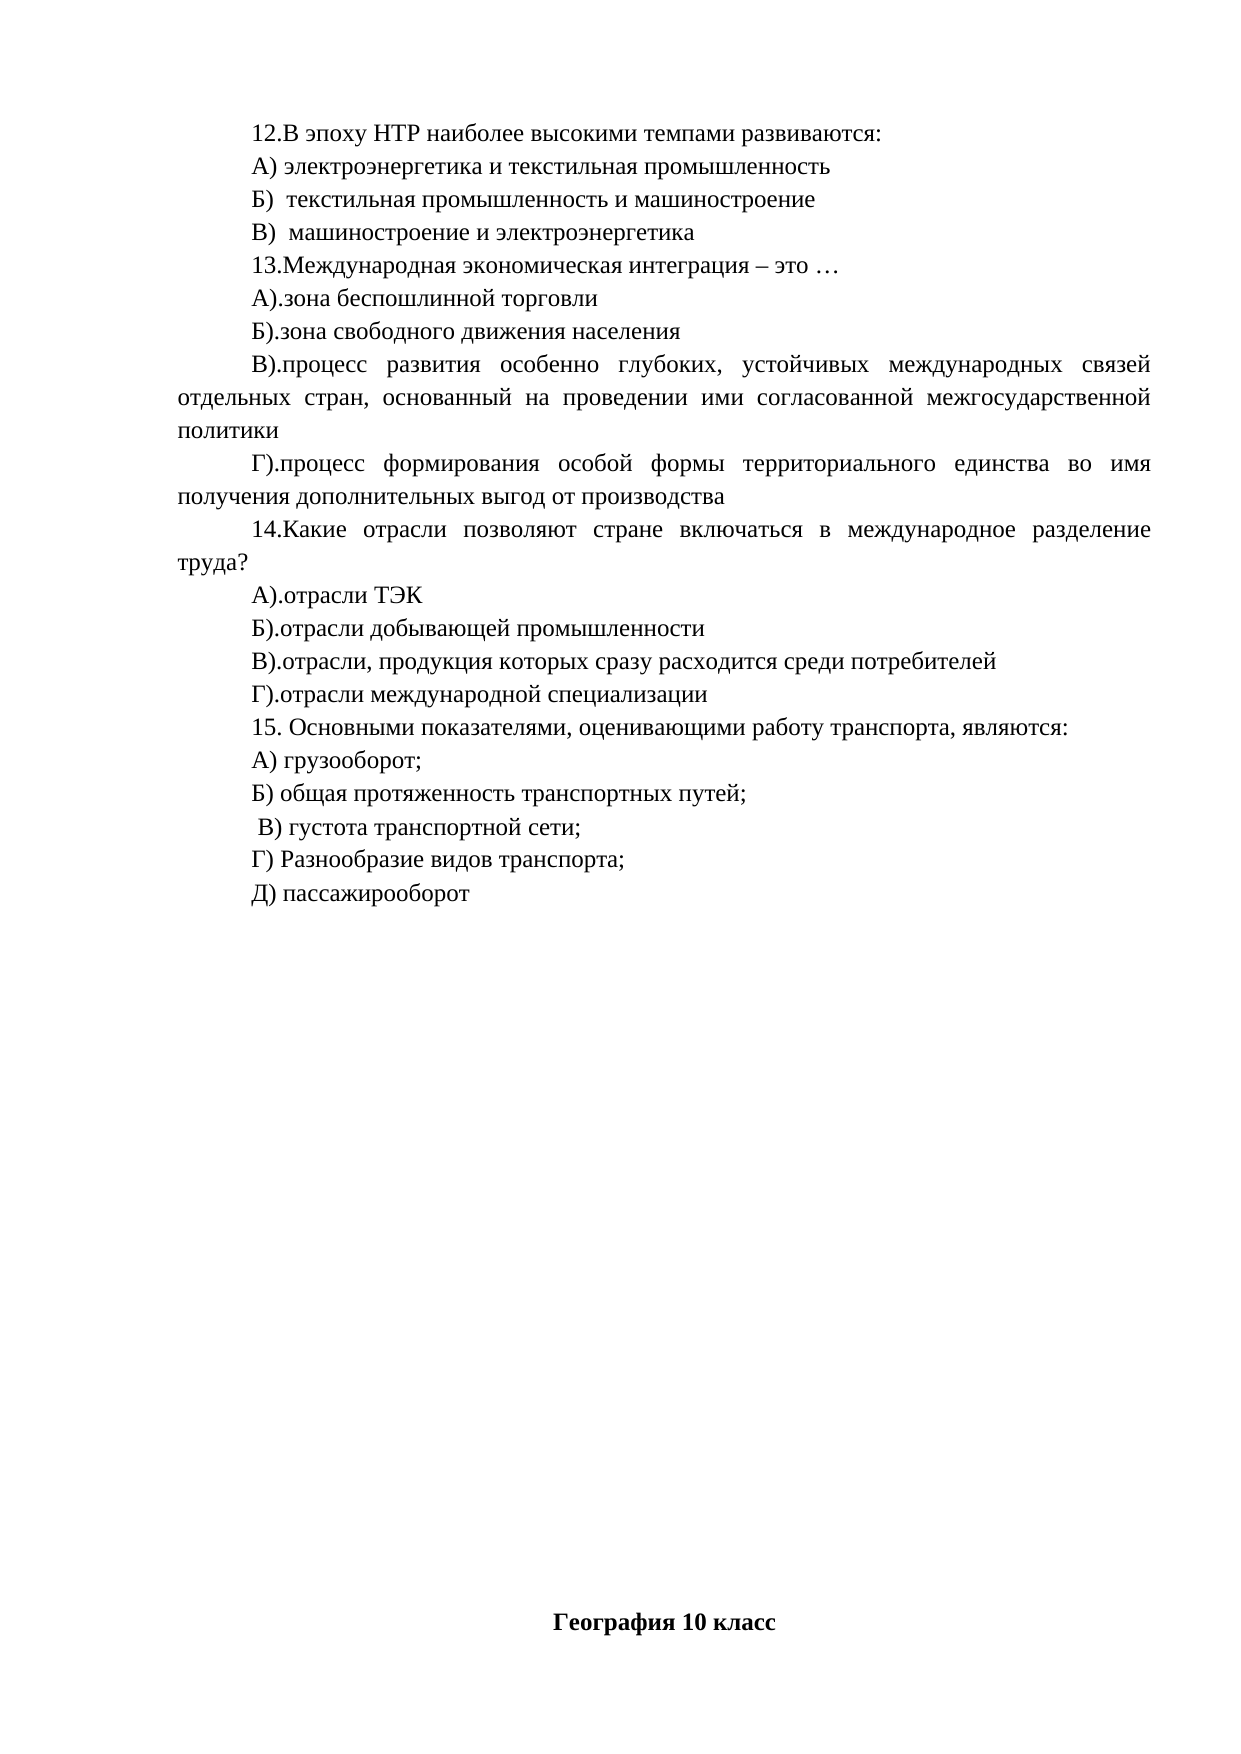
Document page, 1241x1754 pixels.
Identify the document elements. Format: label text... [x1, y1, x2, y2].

text В) густота транспортной сети; [177, 812, 1152, 840]
text Б) общая протяженность транспортных путей; [177, 778, 1152, 807]
text А) электроэнергетика и текстильная промышленность [177, 151, 1152, 180]
text Д) пассажирооборот [177, 878, 1152, 906]
text Б).зона свободного движения населения [177, 316, 1152, 345]
text Б) текстильная промышленность и машиностроение [177, 184, 1152, 213]
text А).зона беспошлинной торговли [177, 283, 1152, 312]
text В) машиностроение и электроэнергетика [177, 217, 1152, 246]
text 13.Международная экономическая интеграция – это … [177, 250, 1152, 279]
text Г) Разнообразие видов транспорта; [177, 844, 1152, 873]
text В).процесс развития особенно глубоких, устойчивых международных связей отдельных стран, основанный на проведении ими согласованной межгосударственной политики [177, 349, 1152, 444]
text 12.В эпоху НТР наиболее высокими темпами развиваются: [177, 118, 1152, 147]
text Б).отрасли добывающей промышленности [177, 613, 1152, 642]
text А).отрасли ТЭК [177, 580, 1152, 609]
text В).отрасли, продукция которых сразу расходится среди потребителей [177, 646, 1152, 675]
text География 10 класс [177, 1607, 1152, 1635]
text Г).отрасли международной специализации [177, 679, 1152, 708]
text 15. Основными показателями, оценивающими работу транспорта, являются: [177, 712, 1152, 741]
text 14.Какие отрасли позволяют стране включаться в международное разделение труда? [177, 514, 1152, 576]
text А) грузооборот; [177, 746, 1152, 774]
text Г).процесс формирования особой формы территориального единства во имя получения дополнительных выгод от производства [177, 448, 1152, 510]
